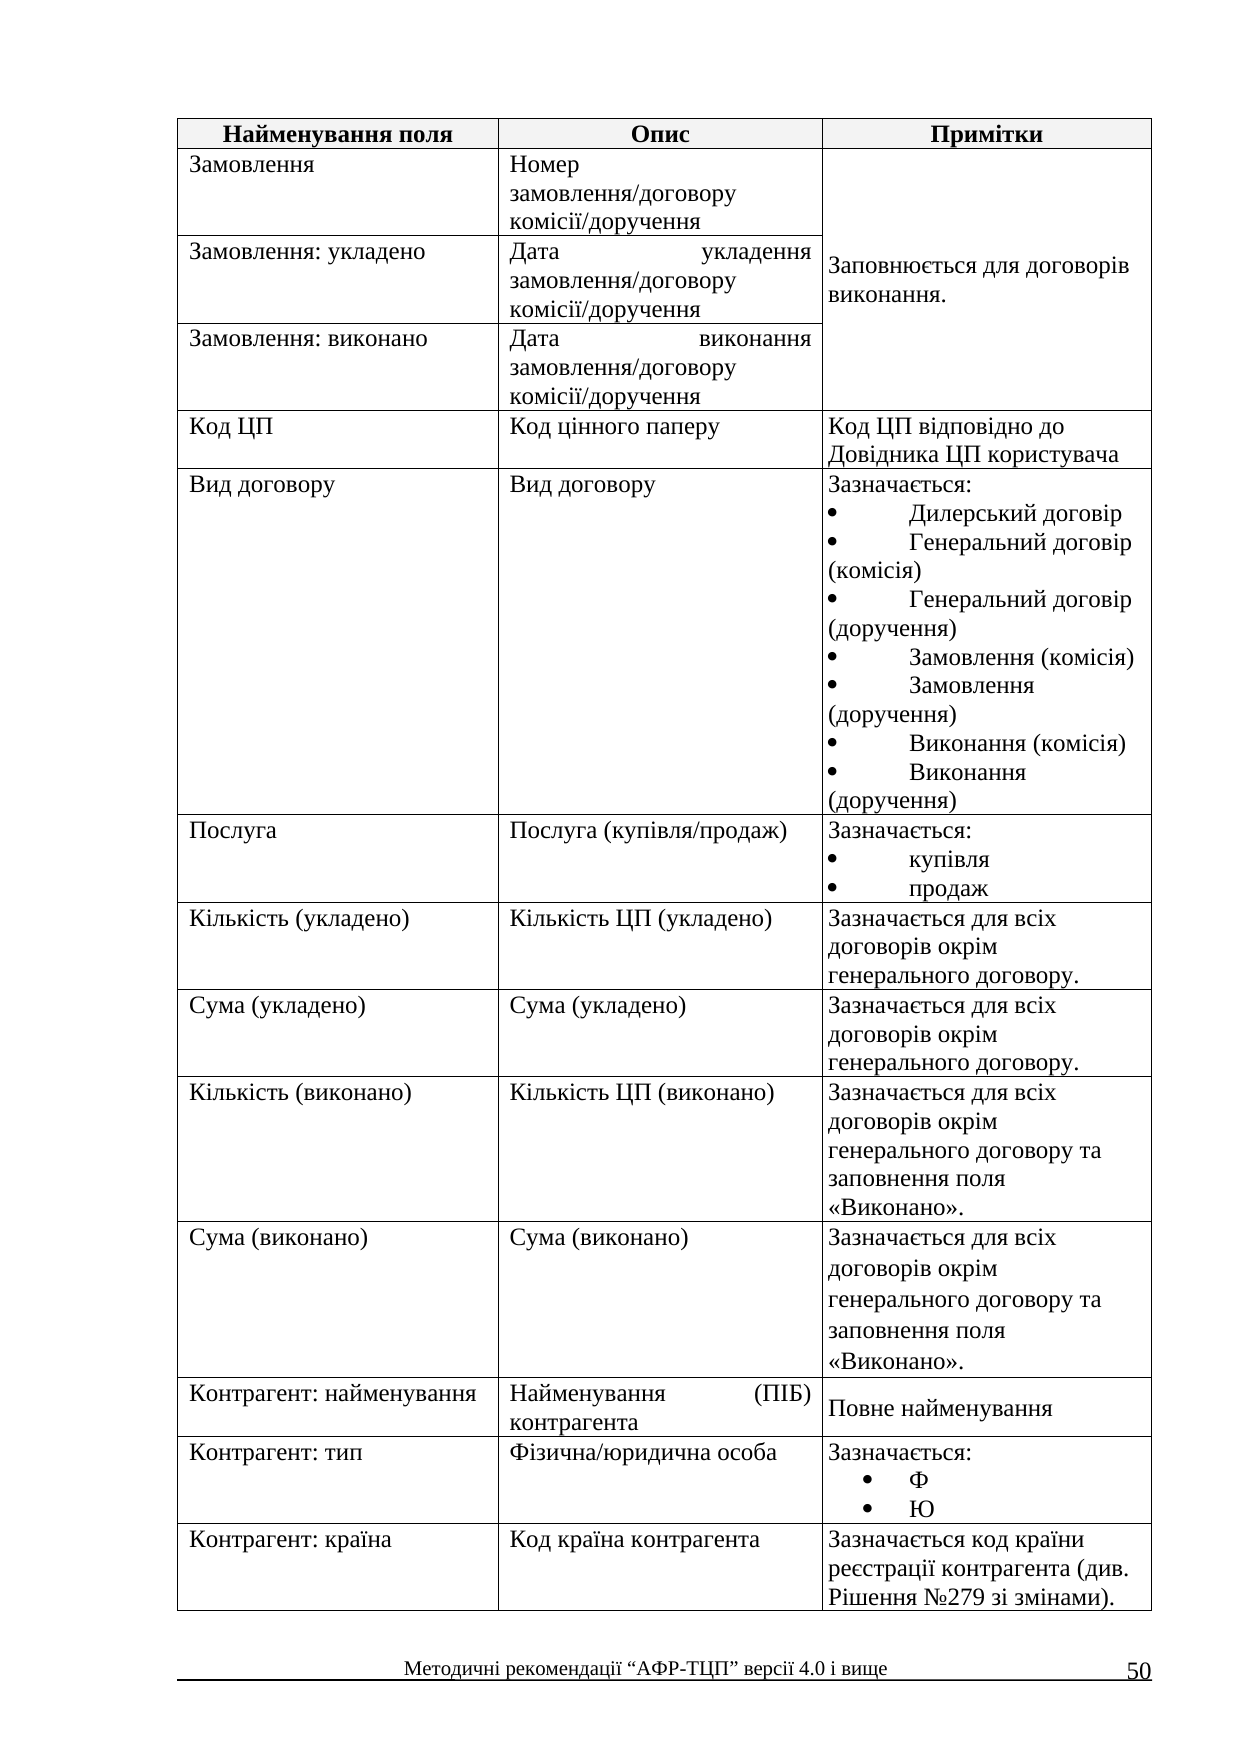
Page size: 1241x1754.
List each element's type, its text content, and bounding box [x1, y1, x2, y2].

table_cell Вид договору [499, 469, 822, 814]
table_cell Замовлення [178, 149, 498, 235]
table_header Опис [499, 119, 822, 148]
table_header Найменування поля [178, 119, 498, 148]
table_cell Замовлення: виконано [178, 324, 498, 410]
table_cell Сума (виконано) [499, 1222, 822, 1377]
table_cell Зазначається: Ф Ю [823, 1437, 1151, 1523]
table_cell Дата укладення замовлення/договору комісії/доручення [499, 236, 822, 322]
table_cell Сума (укладено) [178, 990, 498, 1076]
table_cell Дата виконання замовлення/договору комісії/доручення [499, 324, 822, 410]
table_cell Кількість (укладено) [178, 903, 498, 989]
table_cell Кількість ЦП (виконано) [499, 1077, 822, 1221]
table_cell Зазначається для всіх договорів окрім генерального договору та заповнення поля «Виконано». [823, 1222, 1151, 1377]
table_cell Замовлення: укладено [178, 236, 498, 322]
table_cell Зазначається код країни реєстрації контрагента (див. Рішення №279 зі змінами). [823, 1524, 1151, 1610]
table_cell Сума (виконано) [178, 1222, 498, 1377]
table_cell Послуга (купівля/продаж) [499, 815, 822, 902]
table_cell Контрагент: найменування [178, 1378, 498, 1436]
table_cell Контрагент: тип [178, 1437, 498, 1523]
table_cell Зазначається для всіх договорів окрім генерального договору та заповнення поля «Виконано». [823, 1077, 1151, 1221]
table_cell Найменування (ПІБ) контрагента [499, 1378, 822, 1436]
table_cell Зазначається: купівля продаж [823, 815, 1151, 902]
table_cell Зазначається для всіх договорів окрім генерального договору. [823, 990, 1151, 1076]
table_header Примітки [823, 119, 1151, 148]
table_cell Код цінного паперу [499, 411, 822, 468]
table_cell Сума (укладено) [499, 990, 822, 1076]
table_cell Код ЦП [178, 411, 498, 468]
table_cell Вид договору [178, 469, 498, 814]
table_cell Фізична/юридична особа [499, 1437, 822, 1523]
table_cell Зазначається для всіх договорів окрім генерального договору. [823, 903, 1151, 989]
table_cell Контрагент: країна [178, 1524, 498, 1610]
table_cell Кількість (виконано) [178, 1077, 498, 1221]
table_cell Номер замовлення/договору комісії/доручення [499, 149, 822, 235]
table_cell Код ЦП відповідно до Довідника ЦП користувача [823, 411, 1151, 468]
table_cell Заповнюється для договорів виконання. [823, 149, 1151, 410]
table_cell Кількість ЦП (укладено) [499, 903, 822, 989]
table_cell Послуга [178, 815, 498, 902]
table_cell Зазначається: Дилерський договір Генеральний договір (комісія) Генеральний договір (доручення) Замовлення (комісія) Замовлення (доручення) Виконання (комісія) Виконання (доручення) [823, 469, 1151, 814]
table_cell Код країна контрагента [499, 1524, 822, 1610]
table_cell Повне найменування [823, 1378, 1151, 1436]
